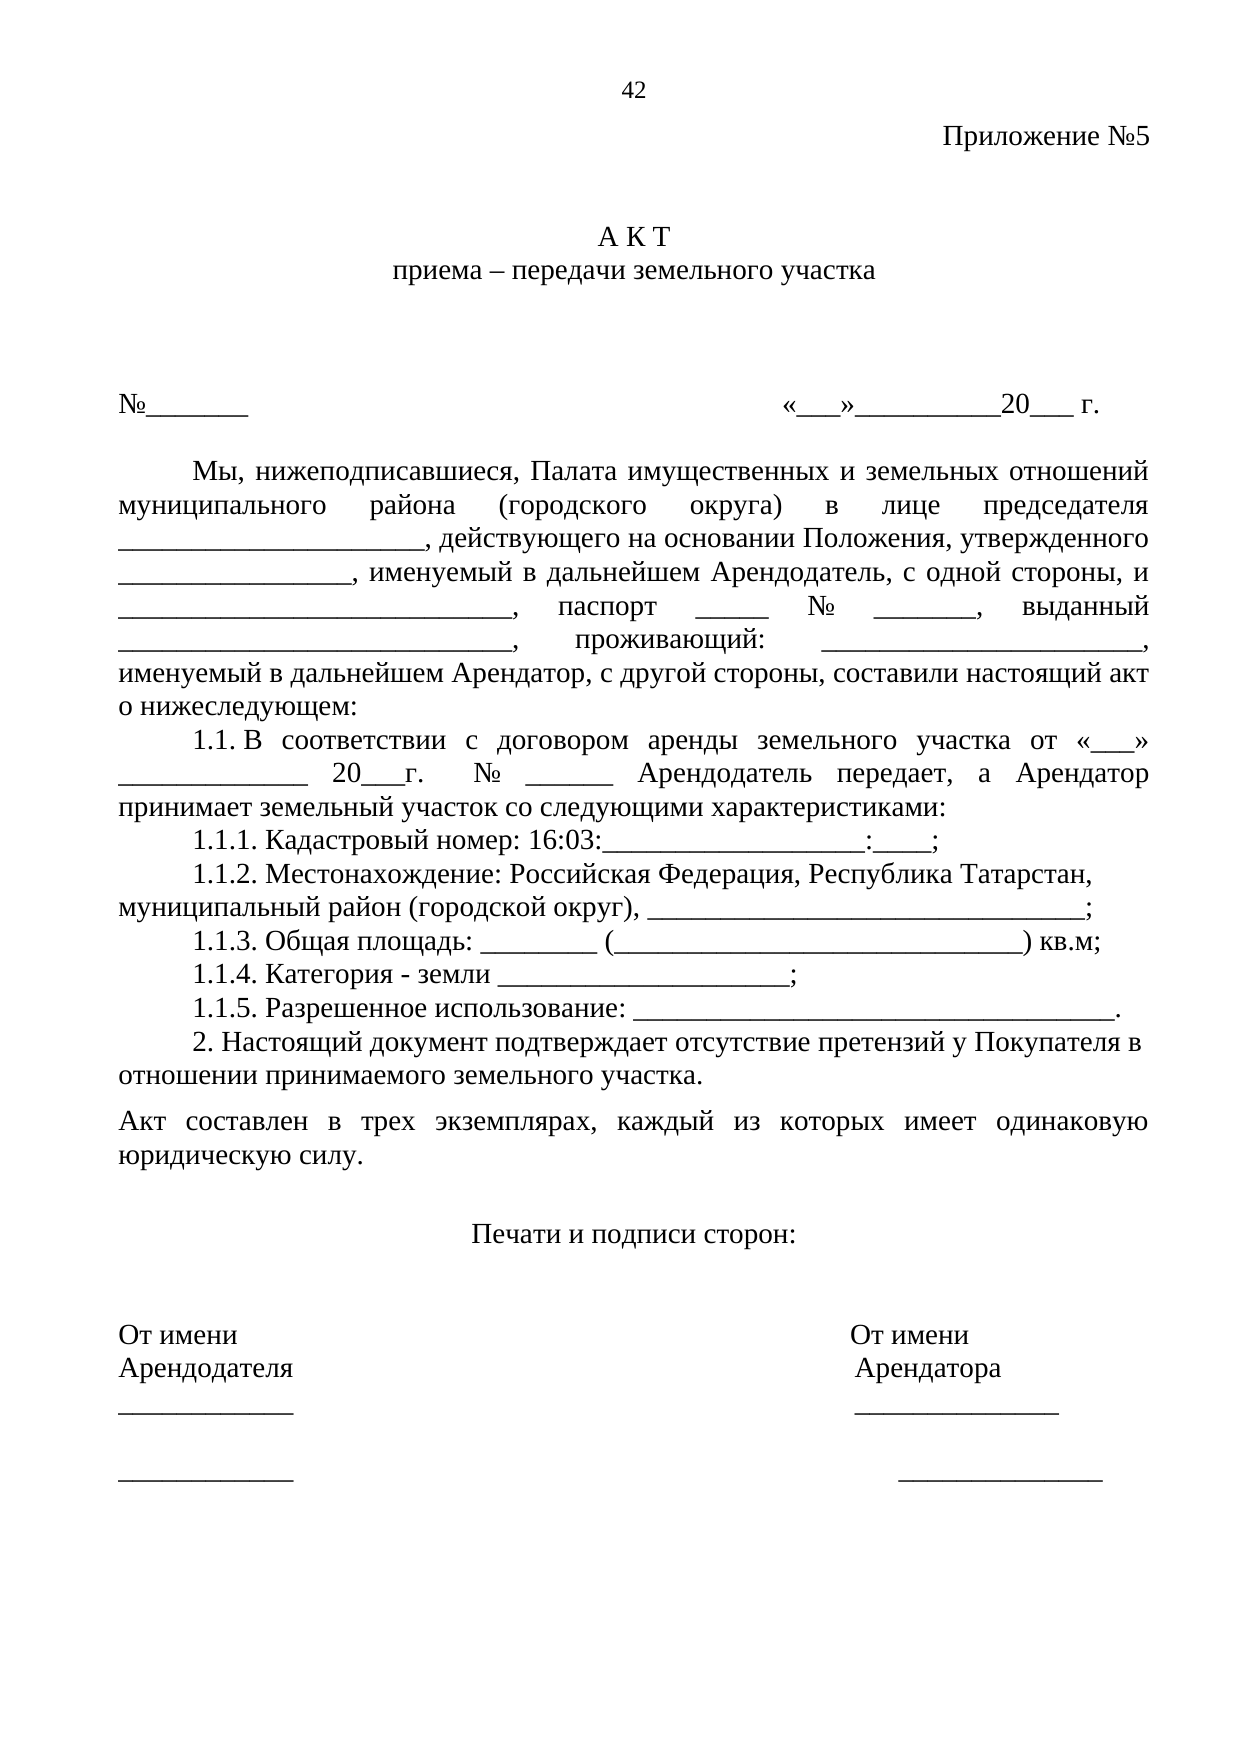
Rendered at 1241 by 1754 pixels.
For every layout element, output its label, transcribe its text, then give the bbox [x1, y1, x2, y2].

subtitle А К Т [118, 219, 1150, 252]
text Акт составлен в трех экземплярах, каждый из которых имеет одинаковую юридическую силу. [118, 1103, 1150, 1170]
text 1.1.5. Разрешенное использование: _________________________________. [118, 990, 1150, 1024]
text Печати и подписи сторон: [118, 1216, 1150, 1250]
text ____________ ______________ [118, 1451, 1150, 1485]
text 1.1. В соответствии с договором аренды земельного участка от «___» _____________ 20___г. № ______ Арендодатель передает, а Арендатор принимает земельный участок со следующими характеристиками: [118, 722, 1150, 822]
text приема – передачи земельного участка [118, 252, 1150, 286]
text 1.1.2. Местонахождение: Российская Федерация, Республика Татарстан, муниципальный район (городской округ), ______________________________; [118, 856, 1150, 923]
text От имени От имени [118, 1317, 1150, 1351]
text 1.1.1. Кадастровый номер: 16:03:__________________:____; [118, 822, 1150, 856]
text 1.1.3. Общая площадь: ________ (____________________________) кв.м; [118, 923, 1150, 957]
text Арендодателя Арендатора [118, 1351, 1150, 1384]
text 1.1.4. Категория - земли ____________________; [118, 957, 1150, 990]
text 2. Настоящий документ подтверждает отсутствие претензий у Покупателя в отношении принимаемого земельного участка. [118, 1024, 1150, 1091]
text Мы, нижеподписавшиеся, Палата имущественных и земельных отношений муниципального района (городского округа) в лице председателя _____________________, действующего на основании Положения, утвержденного ________________, именуемый в дальнейшем Арендодатель, с одной стороны, и ___________________________, паспорт _____ № _______, выданный ___________________________, проживающий: ______________________, именуемый в дальнейшем Арендатор, с другой стороны, составили настоящий акт о нижеследующем: [118, 453, 1150, 722]
subtitle Приложение №5 [561, 118, 1150, 152]
text №_______ «___»__________20___ г. [118, 386, 1150, 420]
text ____________ ______________ [118, 1384, 1150, 1418]
